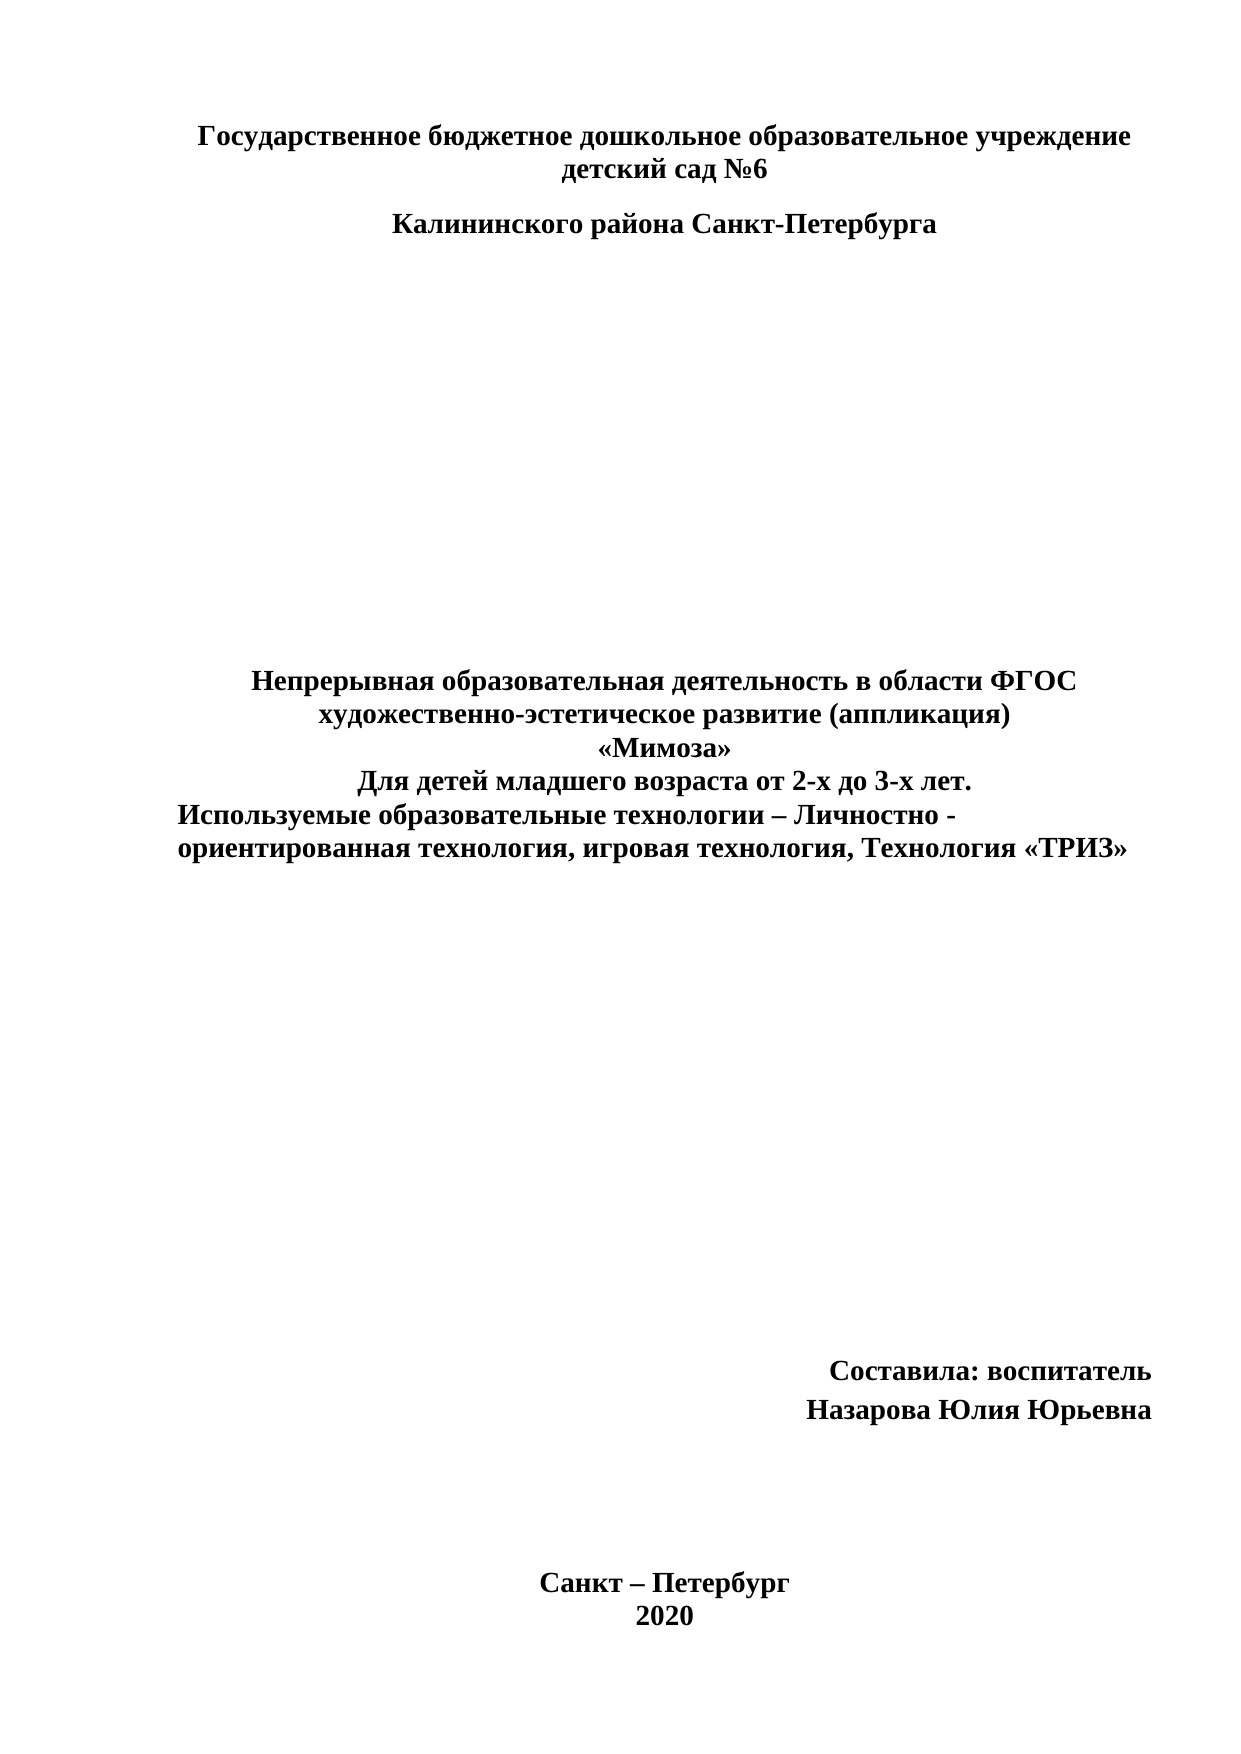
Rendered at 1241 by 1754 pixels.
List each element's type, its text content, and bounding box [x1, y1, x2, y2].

text Калининского района Санкт-Петербурга [177, 206, 1152, 239]
text Непрерывная образовательная деятельность в области ФГОС художественно-эстетическое развитие (аппликация) [177, 663, 1152, 730]
text Санкт – Петербург [177, 1565, 1152, 1598]
text Для детей младшего возраста от 2-х до 3-х лет. [177, 763, 1152, 797]
text Назарова Юлия Юрьевна [177, 1392, 1152, 1426]
text Государственное бюджетное дошкольное образовательное учреждение детский сад №6 [177, 118, 1152, 185]
text «Мимоза» [177, 730, 1152, 763]
text 2020 [177, 1598, 1152, 1632]
text Составила: воспитатель [177, 1353, 1152, 1387]
text Используемые образовательные технологии – Личностно - ориентированная технология, игровая технология, Технология «ТРИЗ» [177, 797, 1152, 864]
